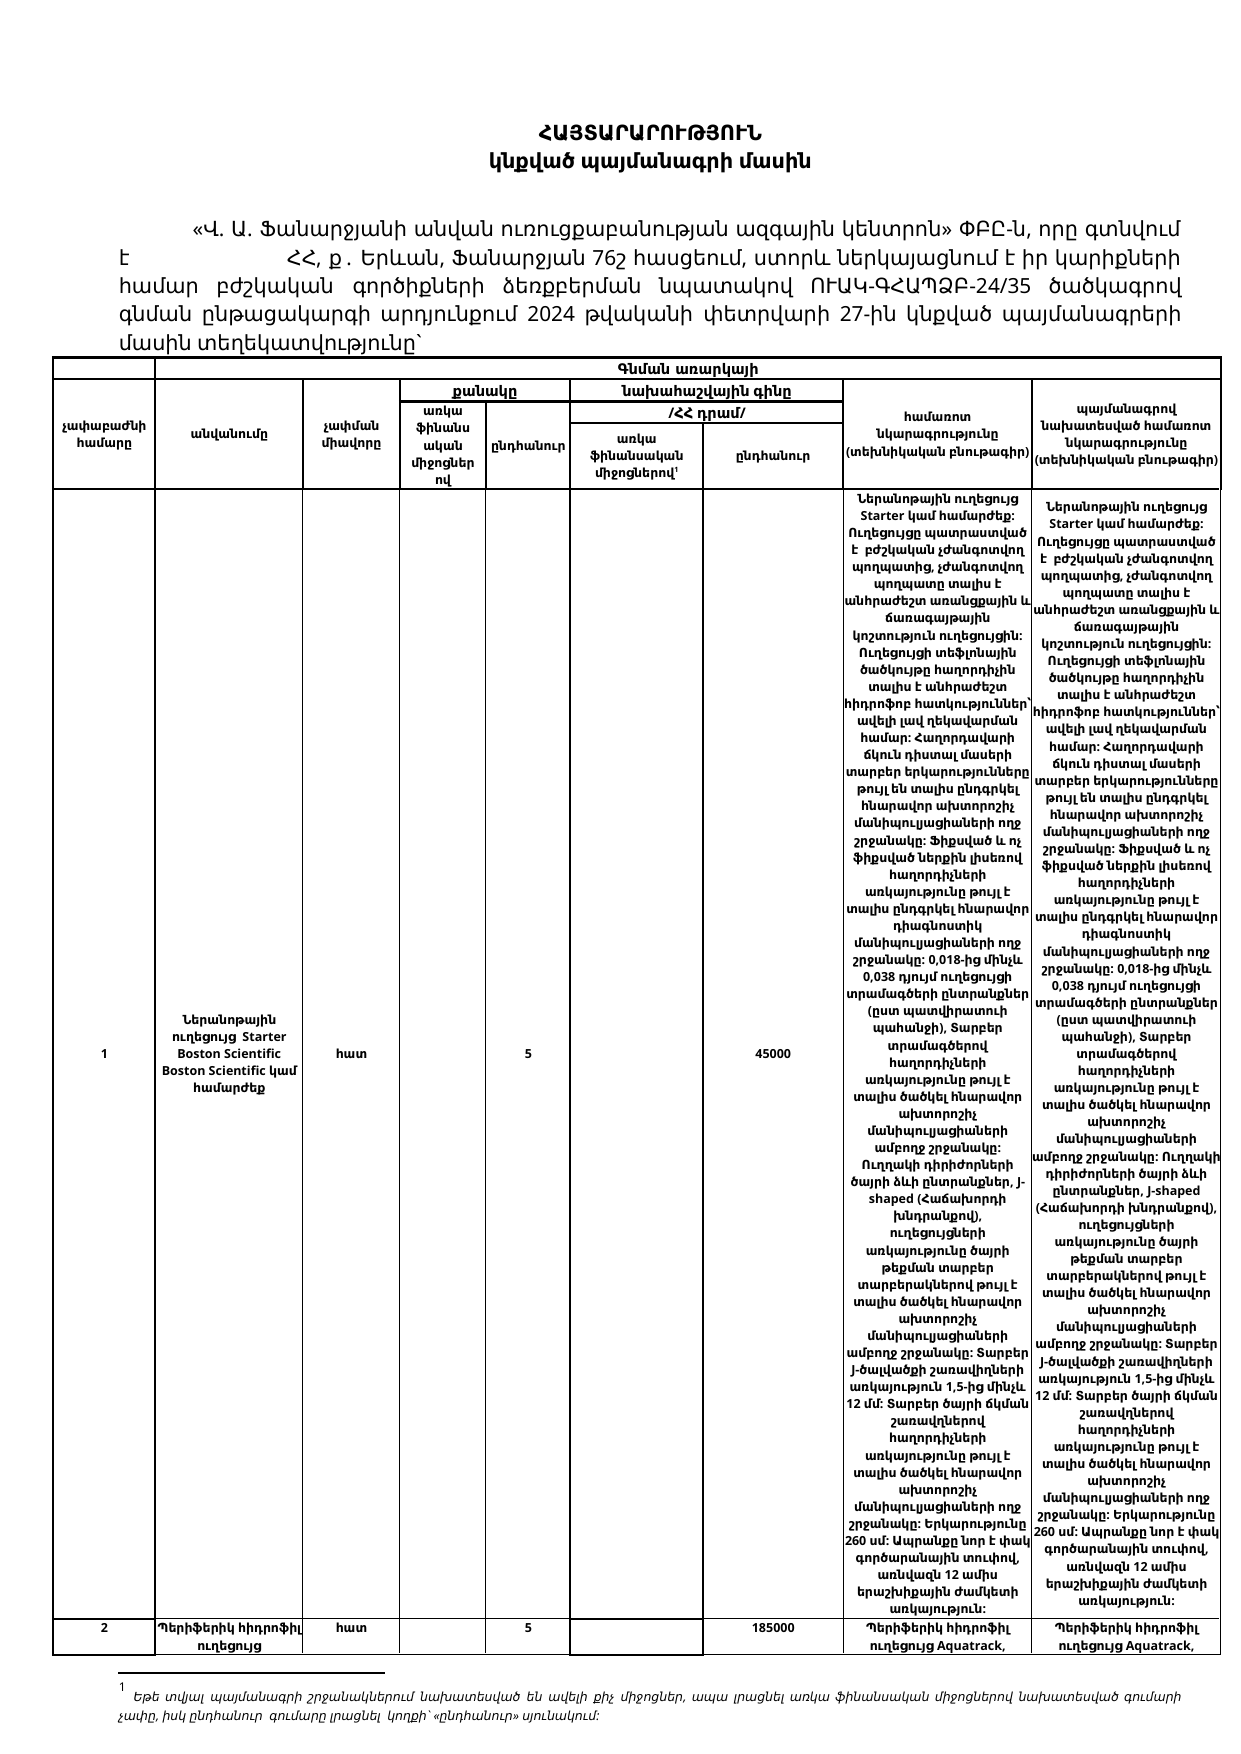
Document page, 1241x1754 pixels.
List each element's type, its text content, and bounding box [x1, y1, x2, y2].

table_cell նախահաշվային գինը [571, 380, 842, 400]
table_cell /ՀՀ դրամ/ [571, 403, 842, 422]
table_header Գնման առարկայի [156, 359, 1220, 378]
table_cell հատ [303, 490, 399, 1617]
table_cell հատ [303, 1619, 400, 1654]
table_cell 185000 [704, 1619, 843, 1654]
text կնքված պայմանագրի մասին [118, 147, 1182, 175]
text ՀԱՅՏԱՐԱՐՈՒԹՅՈՒՆ [118, 118, 1182, 147]
table_cell [571, 1620, 702, 1654]
table_cell առկա ֆինանսական միջոցներով [401, 403, 485, 488]
text «Վ. Ա. Ֆանարջյանի անվան ուռուցքաբանության ազգային կենտրոն» ՓԲԸ-ն, որը գտնվում է ՀՀ, ք․ Երևան, Ֆանարջյան 76շ հասցեում, ստորև ներկայացնում է իր կարիքների համար բժշկական գործիքների ձեռքբերման նպատակով ՈՒԱԿ-ԳՀԱՊՁԲ-24/35 ծածկագրով գնման ընթացակարգի արդյունքում 2024 թվականի փետրվարի 27-ին կնքված պայմանագրերի մասին տեղեկատվությունը` [118, 214, 1182, 356]
table_cell 5 [486, 490, 569, 1617]
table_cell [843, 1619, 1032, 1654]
table_cell չափաբաժնի համարը [54, 380, 154, 488]
table_cell [400, 1619, 486, 1654]
table_cell 45000 [704, 490, 843, 1617]
table_cell 2 [54, 1620, 154, 1654]
table_cell քանակը [401, 380, 569, 400]
table_cell [571, 490, 702, 1617]
table_header [54, 359, 154, 378]
table_cell Ներանոթային ուղեցույց Starter կամ համարժեք: Ուղեցույցը պատրաստված է բժշկական չժանգոտվող պողպատից, չժանգոտվող պողպատը տալիս է անհրաժեշտ առանցքային և ճառագայթային կոշտություն ուղեցույցին: Ուղեցույցի տեֆլոնային ծածկույթը հաղորդիչին տալիս է անհրաժեշտ հիդրոֆոբ հատկություններ՝ ավելի լավ ղեկավարման համար: Հաղորդավարի ճկուն դիստալ մասերի տարբեր երկարությունները թույլ են տալիս ընդգրկել հնարավոր ախտորոշիչ մանիպուլյացիաների ողջ շրջանակը: Ֆիքսված և ոչ ֆիքսված ներքին լիսեռով հաղորդիչների առկայությունը թույլ է տալիս ընդգրկել հնարավոր դիագնոստիկ մանիպուլյացիաների ողջ շրջանակը: 0,018-ից մինչև 0,038 դյույմ ուղեցույցի տրամագծերի ընտրանքներ (ըստ պատվիրատուի պահանջի), Տարբեր տրամագծերով հաղորդիչների առկայությունը թույլ է տալիս ծածկել հնարավոր ախտորոշիչ մանիպուլյացիաների ամբողջ շրջանակը: Ուղղակի դիրիժորների ծայրի ձևի ընտրանքներ, J-shaped (Հաճախորդի խնդրանքով), ուղեցույցների առկայությունը ծայրի թեքման տարբեր տարբերակներով թույլ է տալիս ծածկել հնարավոր ախտորոշիչ մանիպուլյացիաների ամբողջ շրջանակը: Տարբեր J-ծալվածքի շառավիղների առկայություն 1,5-ից մինչև 12 մմ: Տարբեր ծայրի ճկման շառավղներով հաղորդիչների առկայությունը թույլ է տալիս ծածկել հնարավոր ախտորոշիչ մանիպուլյացիաների ողջ շրջանակը: Երկարությունը 260 սմ: Ապրանքը նոր է փակ գործարանային տուփով, առնվազն 12 ամիս երաշխիքային ժամկետի առկայություն: [1032, 488, 1220, 1617]
table_cell 1 [54, 490, 154, 1617]
table_cell համառոտ նկարագրությունը (տեխնիկական բնութագիր) [844, 380, 1031, 488]
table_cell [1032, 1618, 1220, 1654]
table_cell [156, 1619, 303, 1654]
table_cell առկա ֆինանսական միջոցներով [571, 424, 702, 488]
table_cell չափման միավորը [304, 380, 399, 488]
table_cell Ներանոթային ուղեցույց Starter Boston Scientific Boston Scientific կամ համարժեք [156, 490, 302, 1617]
table_cell ընդհանուր [704, 424, 842, 488]
table_cell [400, 490, 485, 1617]
table_cell ընդհանուր [487, 403, 569, 488]
table_cell Ներանոթային ուղեցույց Starter կամ համարժեք: Ուղեցույցը պատրաստված է բժշկական չժանգոտվող պողպատից, չժանգոտվող պողպատը տալիս է անհրաժեշտ առանցքային և ճառագայթային կոշտություն ուղեցույցին: Ուղեցույցի տեֆլոնային ծածկույթը հաղորդիչին տալիս է անհրաժեշտ հիդրոֆոբ հատկություններ՝ ավելի լավ ղեկավարման համար: Հաղորդավարի ճկուն դիստալ մասերի տարբեր երկարությունները թույլ են տալիս ընդգրկել հնարավոր ախտորոշիչ մանիպուլյացիաների ողջ շրջանակը: Ֆիքսված և ոչ ֆիքսված ներքին լիսեռով հաղորդիչների առկայությունը թույլ է տալիս ընդգրկել հնարավոր դիագնոստիկ մանիպուլյացիաների ողջ շրջանակը: 0,018-ից մինչև 0,038 դյույմ ուղեցույցի տրամագծերի ընտրանքներ (ըստ պատվիրատուի պահանջի), Տարբեր տրամագծերով հաղորդիչների առկայությունը թույլ է տալիս ծածկել հնարավոր ախտորոշիչ մանիպուլյացիաների ամբողջ շրջանակը: Ուղղակի դիրիժորների ծայրի ձևի ընտրանքներ, J-shaped (Հաճախորդի խնդրանքով), ուղեցույցների առկայությունը ծայրի թեքման տարբեր տարբերակներով թույլ է տալիս ծածկել հնարավոր ախտորոշիչ մանիպուլյացիաների ամբողջ շրջանակը: Տարբեր J-ծալվածքի շառավիղների առկայություն 1,5-ից մինչև 12 մմ: Տարբեր ծայրի ճկման շառավղներով հաղորդիչների առկայությունը թույլ է տալիս ծածկել հնարավոր ախտորոշիչ մանիպուլյացիաների ողջ շրջանակը: Երկարությունը 260 սմ: Ապրանքը նոր է փակ գործարանային տուփով, առնվազն 12 ամիս երաշխիքային ժամկետի առկայություն: [844, 490, 1031, 1617]
table_cell պայմանագրով նախատեսված համառոտ նկարագրությունը (տեխնիկական բնութագիր) [1033, 380, 1220, 488]
table_cell անվանումը [156, 380, 302, 488]
table_cell 5 [486, 1619, 569, 1654]
